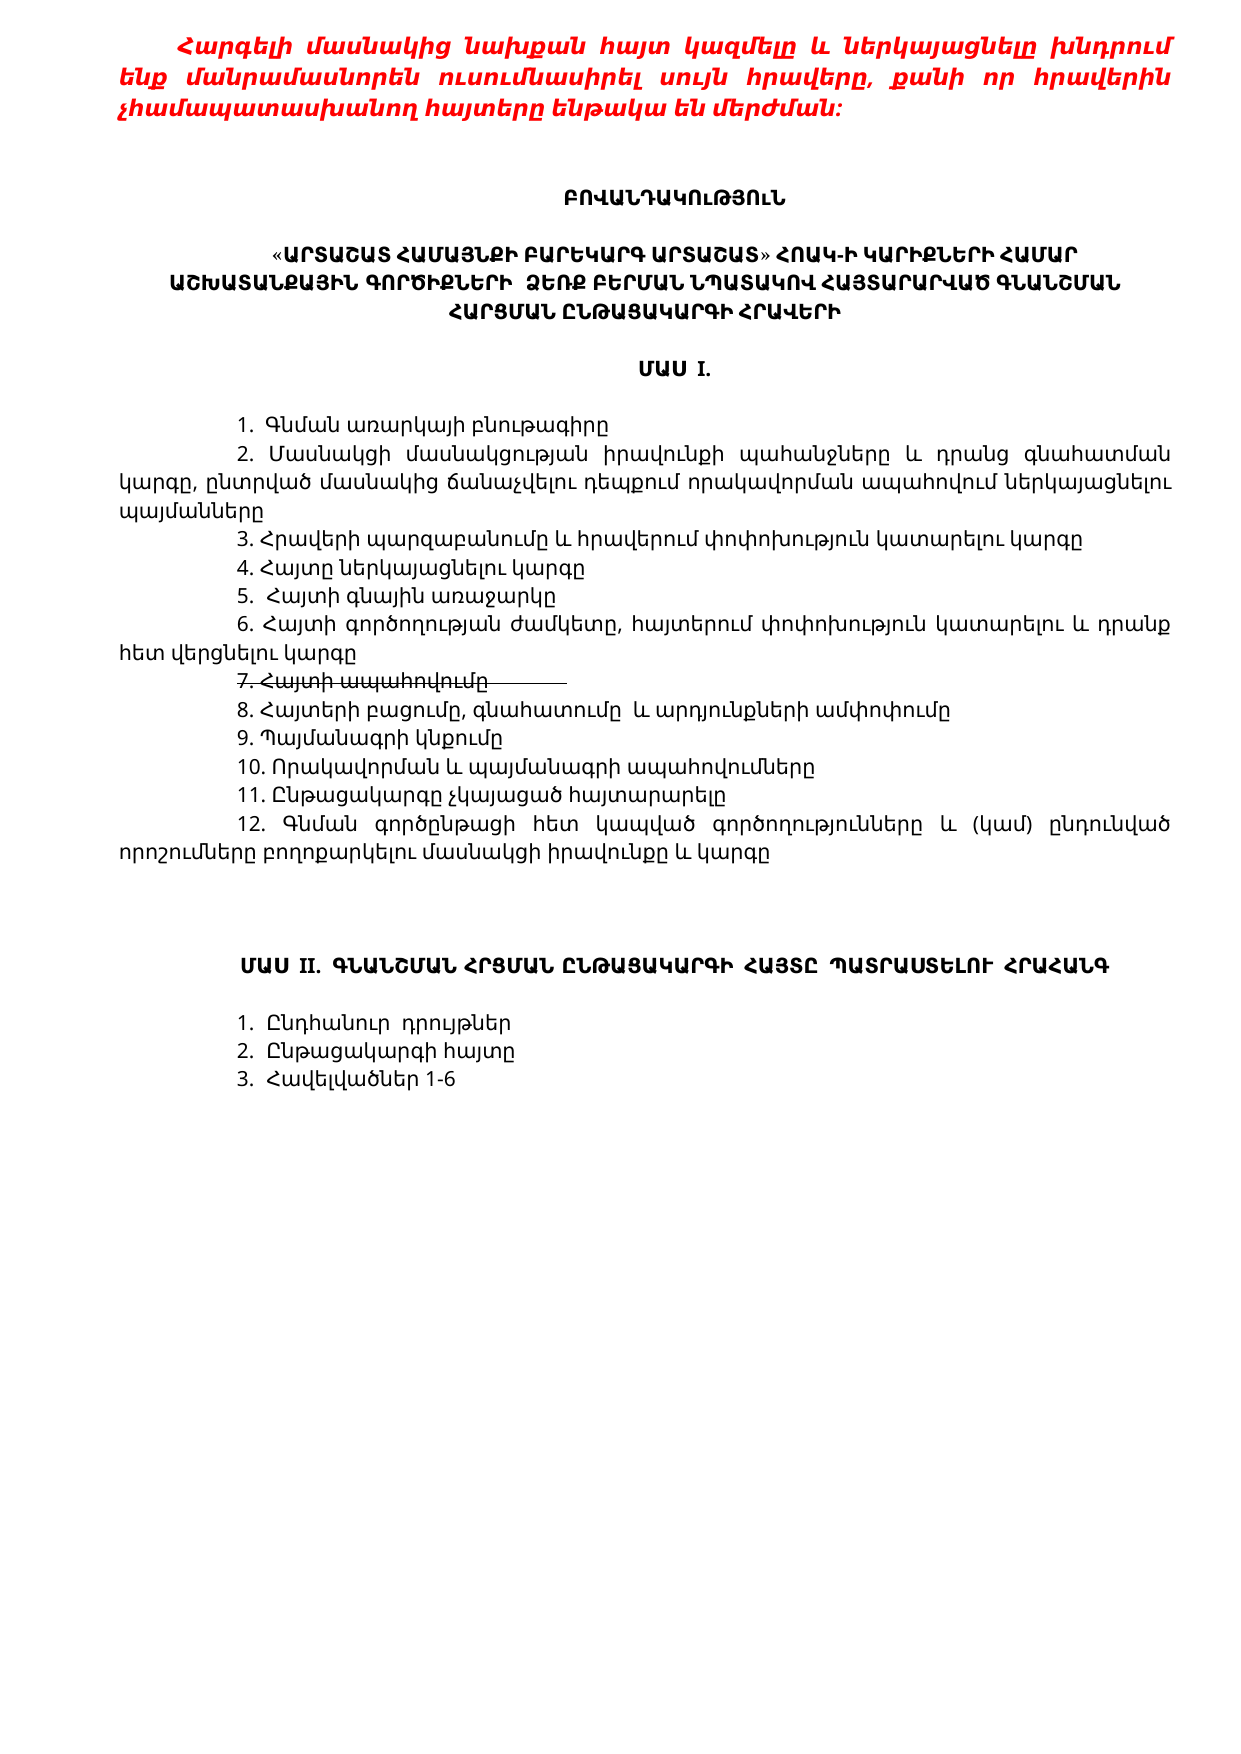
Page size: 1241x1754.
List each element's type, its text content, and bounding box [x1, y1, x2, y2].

text 2. Մասնակցի մասնակցության իրավունքի պահանջները և դրանց գնահատման կարգը, ընտրված մասնակից ճանաչվելու դեպքում որակավորման ապահովում ներկայացնելու պայմանները [118, 439, 1171, 524]
text 4. Հայտը ներկայացնելու կարգը [118, 553, 1171, 581]
text 1. Գնման առարկայի բնութագիրը [118, 411, 1171, 439]
text 12. Գնման գործընթացի հետ կապված գործողությունները և (կամ) ընդունված որոշումները բողոքարկելու մասնակցի իրավունքը և կարգը [118, 809, 1171, 866]
text 8. Հայտերի բացումը, գնահատումը և արդյունքների ամփոփումը [118, 695, 1171, 723]
text 3. Հրավերի պարզաբանումը և հրավերում փոփոխություն կատարելու կարգը [118, 524, 1171, 553]
text Հարգելի մասնակից նախքան հայտ կազմելը և ներկայացնելը խնդրում ենք մանրամասնորեն ուսումնասիրել սույն հրավերը, քանի որ հրավերին չհամապատասխանող հայտերը ենթակա են մերժման: [118, 29, 1171, 123]
text ՄԱՍ II. ԳՆԱՆՇՄԱՆ ՀՐՑՄԱՆ ԸՆԹԱՑԱԿԱՐԳԻ ՀԱՅՏԸ ՊԱՏՐԱՍՏԵԼՈՒ ՀՐԱՀԱՆԳ [118, 951, 1171, 979]
text 2. Ընթացակարգի հայտը [118, 1036, 1171, 1064]
text 1. Ընդհանուր դրույթներ [118, 1008, 1171, 1036]
text ՄԱՍ I. [118, 354, 1171, 382]
text 9. Պայմանագրի կնքումը [118, 723, 1171, 752]
text 6. Հայտի գործողության ժամկետը, հայտերում փոփոխություն կատարելու և դրանք հետ վերցնելու կարգը [118, 609, 1171, 666]
text 10. Որակավորման և պայմանագրի ապահովումները [118, 752, 1171, 780]
text 3. Հավելվածներ 1-6 [118, 1064, 1171, 1093]
text 7. Հայտի ապահովումը [118, 666, 1171, 695]
text 11. Ընթացակարգը չկայացած հայտարարելը [118, 780, 1171, 809]
text 5. Հայտի գնային առաջարկը [118, 581, 1171, 609]
text ԱՐՏԱՇԱՏ ՀԱՄԱՅՆՔԻ ԲԱՐԵԿԱՐԳ ԱՐՏԱՇԱՏ ՀՈԱԿ-Ի ԿԱՐԻՔՆԵՐԻ ՀԱՄԱՐ ԱՇԽԱՏԱՆՔԱՅԻՆ ԳՈՐԾԻՔՆԵՐԻ ՁԵՌՔ ԲԵՐՄԱՆ ՆՊԱՏԱԿՈՎ ՀԱՅՏԱՐԱՐՎԱԾ ԳՆԱՆՇՄԱՆ ՀԱՐՑՄԱՆ ԸՆԹԱՑԱԿԱՐԳԻ ՀՐԱՎԵՐԻ [118, 240, 1171, 325]
text ԲՈՎԱՆԴԱԿՈւԹՅՈւՆ [118, 183, 1171, 211]
